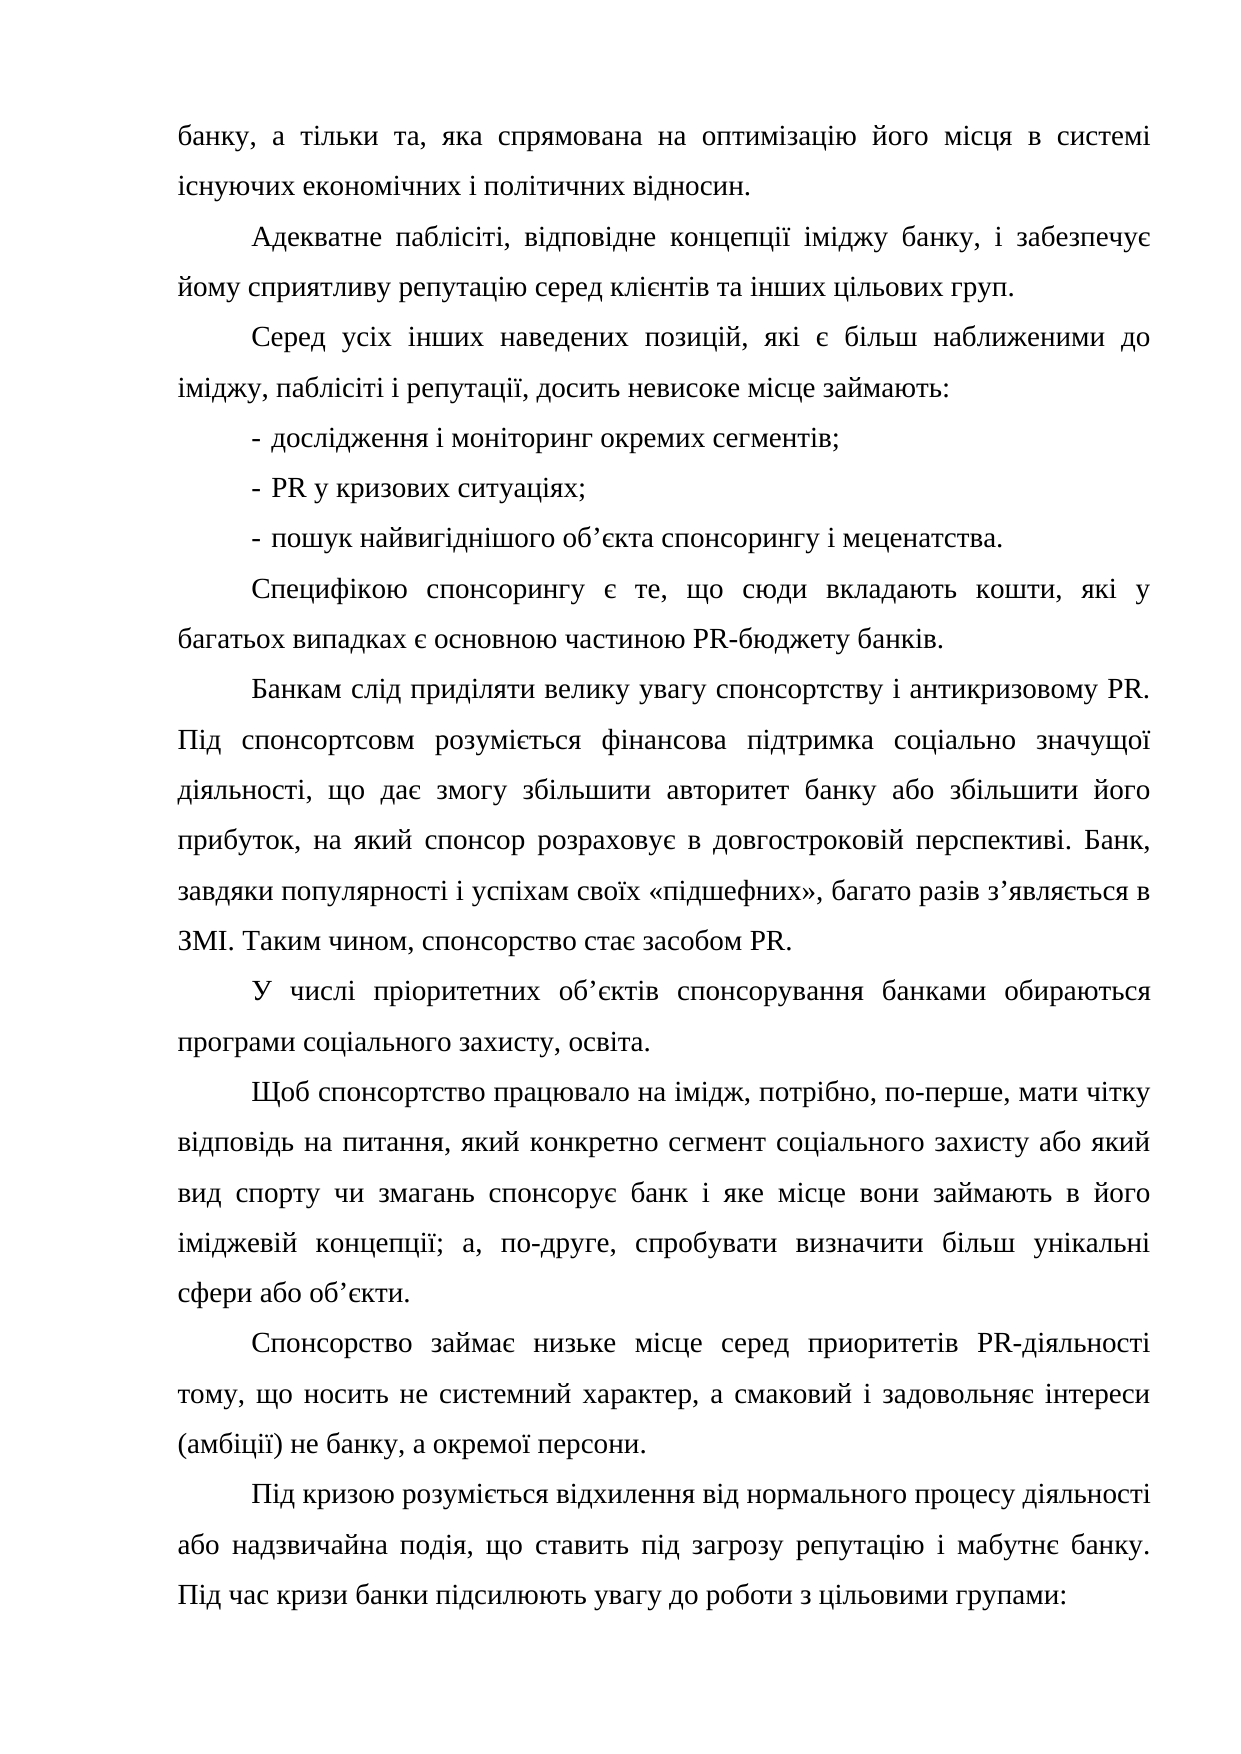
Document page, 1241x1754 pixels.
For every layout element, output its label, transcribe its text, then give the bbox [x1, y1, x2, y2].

list РR у кризових ситуаціях; [177, 470, 1152, 504]
text Специфікою спонсорингу є те, що сюди вкладають кошти, які у багатьох випадках є основною частиною РR-бюджету банків. [177, 571, 1152, 655]
text Адекватне паблісіті, відповідне концепції іміджу банку, і забезпечує йому сприятливу репутацію серед клієнтів та інших цільових груп. [177, 219, 1152, 303]
list дослідження і моніторинг окремих сегментів; [177, 420, 1152, 453]
text Банкам слід приділяти велику увагу спонсортству і антикризовому РR. Під спонсортсовм розуміється фінансова підтримка соціально значущої діяльності, що дає змогу збільшити авторитет банку або збільшити його прибуток, на який спонсор розраховує в довгостроковій перспективі. Банк, завдяки популярності і успіхам своїх «підшефних», багато разів з’являється в ЗМІ. Таким чином, спонсорство стає засобом РR. [177, 672, 1152, 957]
text Серед усіх інших наведених позицій, які є більш наближеними до іміджу, паблісіті і репутації, досить невисоке місце займають: [177, 319, 1152, 403]
text Щоб спонсортство працювало на імідж, потрібно, по-перше, мати чітку відповідь на питання, який конкретно сегмент соціального захисту або який вид спорту чи змагань спонсорує банк і яке місце вони займають в його іміджевій концепції; а, по-друге, спробувати визначити більш унікальні сфери або об’єкти. [177, 1074, 1152, 1309]
text Під кризою розуміється відхилення від нормального процесу діяльності або надзвичайна подія, що ставить під загрозу репутацію і мабутнє банку. Під час кризи банки підсилюють увагу до роботи з цільовими групами: [177, 1477, 1152, 1611]
text Спонсорство займає низьке місце серед приоритетів РR-діяльності тому, що носить не системний характер, а смаковий і задовольняє інтереси (амбіції) не банку, а окремої персони. [177, 1326, 1152, 1460]
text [177, 118, 1152, 202]
list пошук найвигіднішого об’єкта спонсорингу і меценатства. [177, 521, 1152, 554]
text У числі пріоритетних об’єктів спонсорування банками обираються програми соціального захисту, освіта. [177, 973, 1152, 1057]
